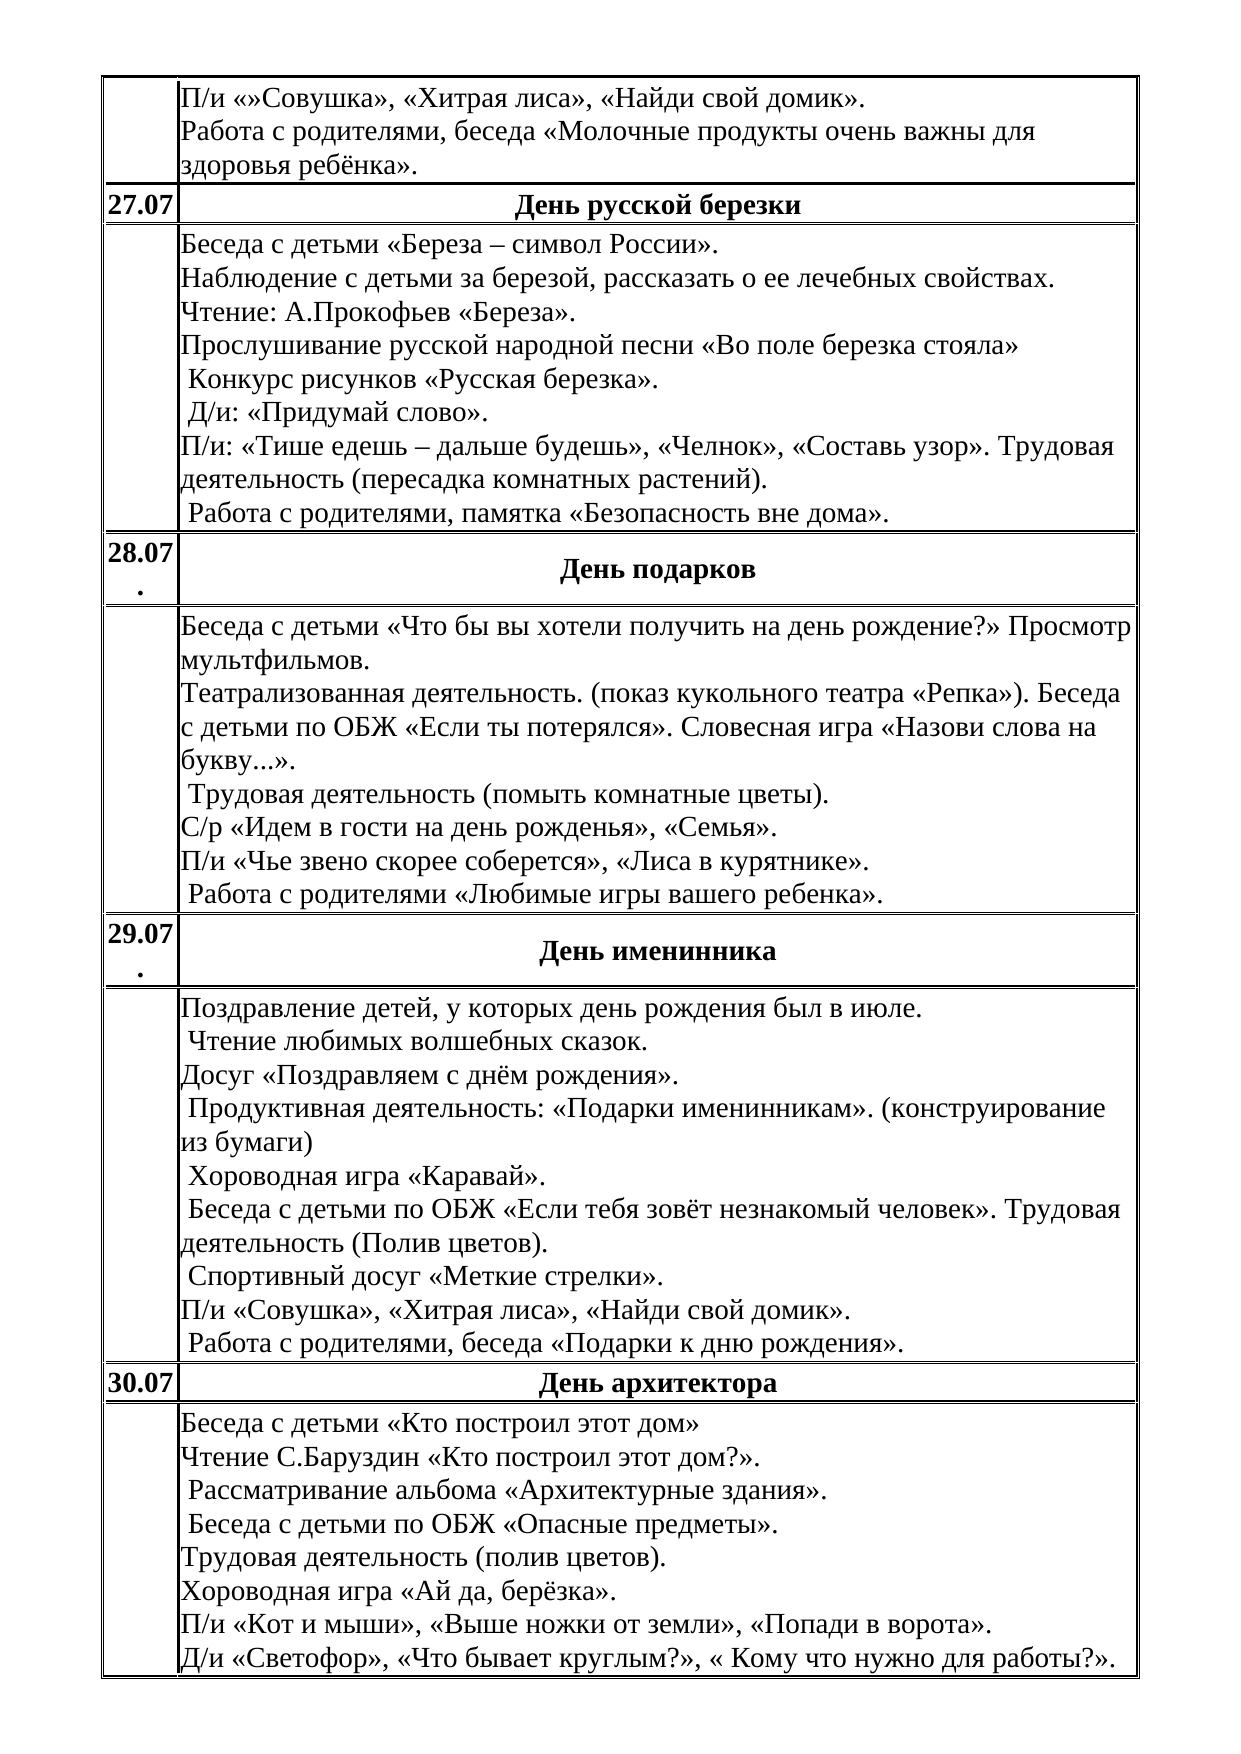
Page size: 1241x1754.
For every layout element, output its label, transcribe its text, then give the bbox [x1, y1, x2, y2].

table_cell День русской березки [180, 182, 1136, 222]
table_cell 30.07 [102, 1361, 178, 1400]
table_cell [104, 1400, 178, 1675]
table_cell Поздравление детей, у которых день рождения был в июле. Чтение любимых волшебных сказок. Досуг «Поздравляем с днём рождения». Продуктивная деятельность: «Подарки именинникам». (конструирование из бумаги) Хороводная игра «Каравай». Беседа с детьми по ОБЖ «Если тебя зовёт незнакомый человек». Трудовая деятельность (Полив цветов). Спортивный досуг «Меткие стрелки». П/и «Совушка», «Хитрая лиса», «Найди свой домик». Работа с родителями, беседа «Подарки к дню рождения». [180, 985, 1137, 1361]
table_cell День именинника [178, 912, 1138, 985]
table_cell Беседа с детьми «Береза – символ России». Наблюдение с детьми за березой, рассказать о ее лечебных свойствах. Чтение: А.Прокофьев «Береза». Прослушивание русской народной песни «Во поле березка стояла» Конкурс рисунков «Русская березка». Д/и: «Придумай слово». П/и: «Тише едешь – дальше будешь», «Челнок», «Составь узор». Трудовая деятельность (пересадка комнатных растений). Работа с родителями, памятка «Безопасность вне дома». [178, 222, 1138, 530]
table_cell [104, 985, 177, 1361]
table_cell 27.07 [104, 182, 177, 222]
table_cell [102, 222, 178, 530]
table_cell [178, 78, 1136, 182]
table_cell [178, 1400, 1137, 1675]
table_cell [104, 604, 177, 912]
table_cell День подарков [180, 530, 1137, 603]
table_cell 28.07. [104, 530, 177, 603]
table_cell 29.07. [102, 912, 178, 985]
table_cell Беседа с детьми «Что бы вы хотели получить на день рождение?» Просмотр мультфильмов. Театрализованная деятельность. (показ кукольного театра «Репка»). Беседа с детьми по ОБЖ «Если ты потерялся». Словесная игра «Назови слова на букву...». Трудовая деятельность (помыть комнатные цветы). С/р «Идем в гости на день рожденья», «Семья». П/и «Чье звено скорее соберется», «Лиса в курятнике». Работа с родителями «Любимые игры вашего ребенка». [180, 604, 1137, 912]
table_cell День архитектора [178, 1361, 1138, 1400]
table_cell [104, 77, 178, 182]
